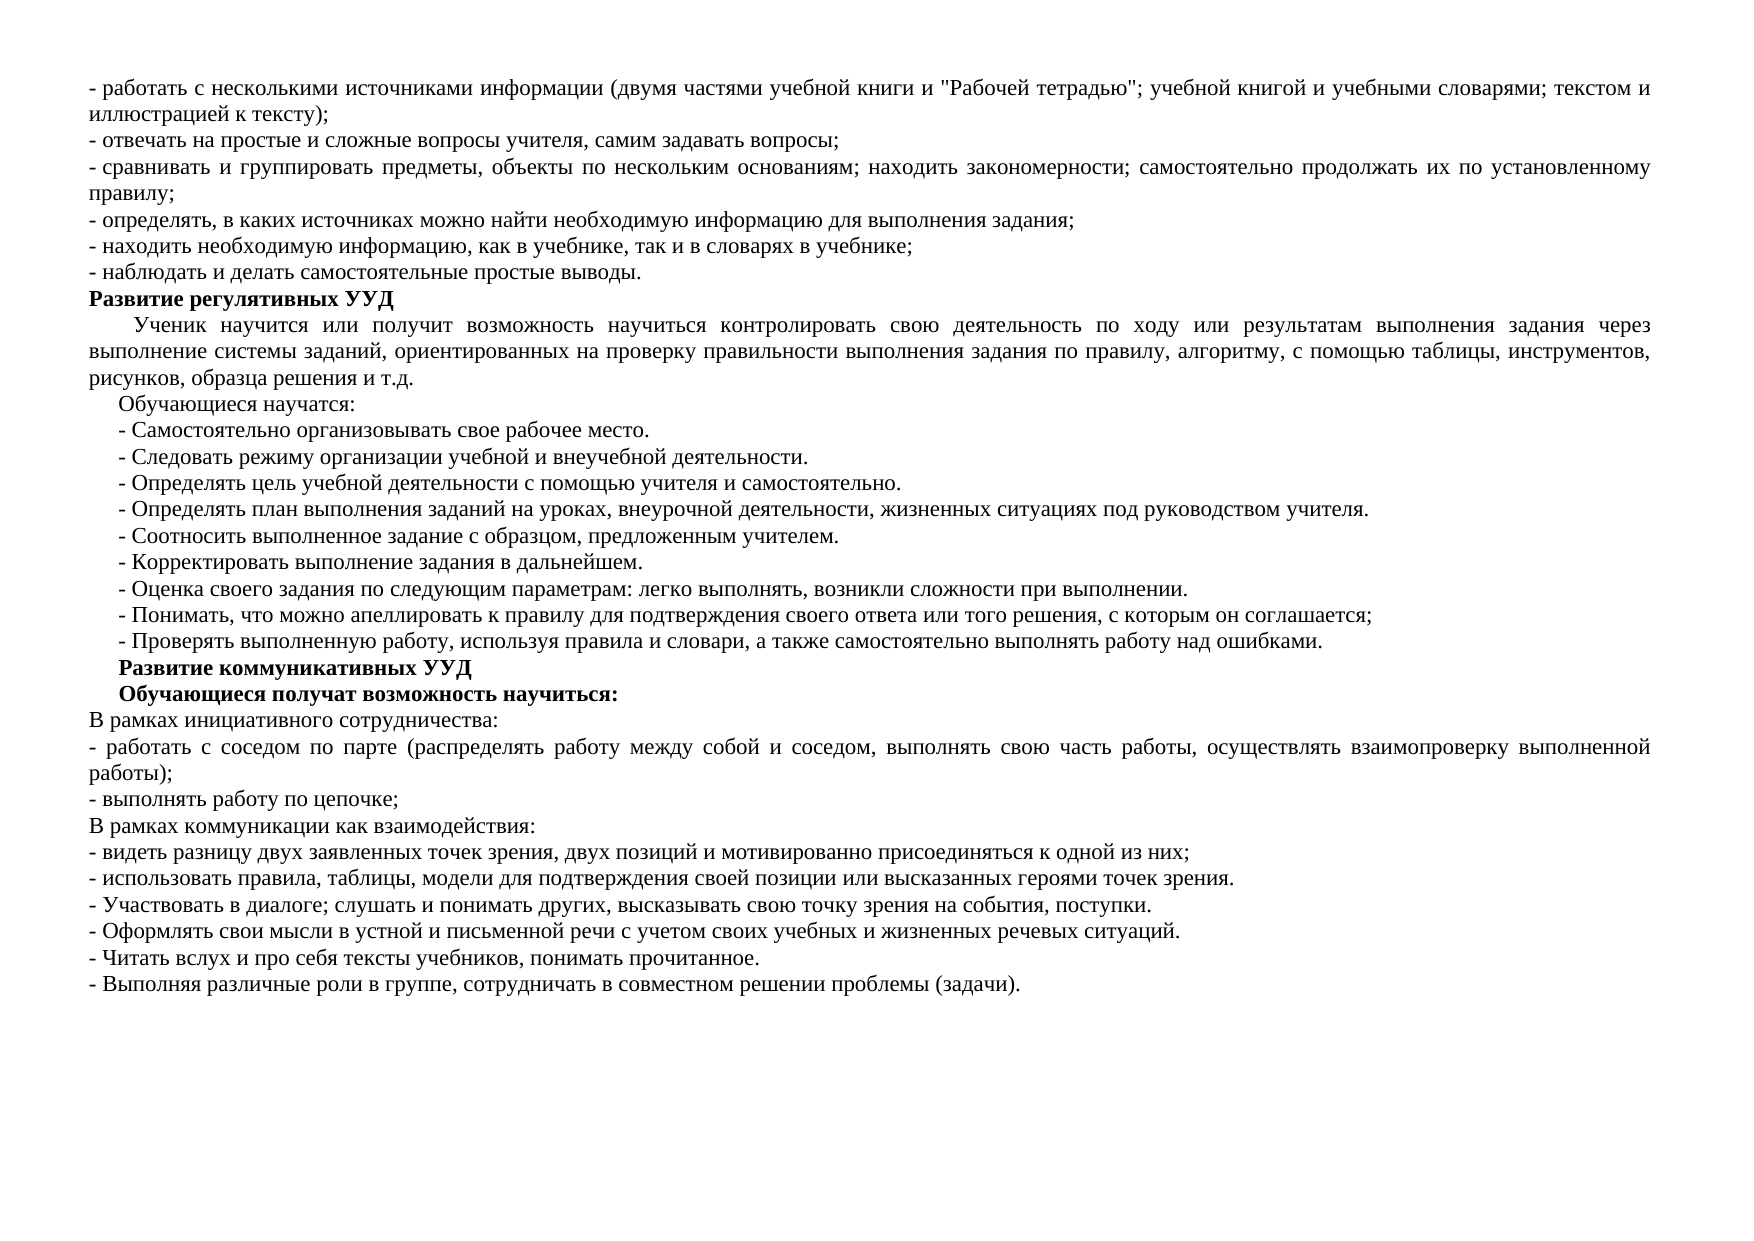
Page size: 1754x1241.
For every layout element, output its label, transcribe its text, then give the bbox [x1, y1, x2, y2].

text -​ отвечать на простые и сложные вопросы учителя, самим задавать вопросы; [89, 127, 1654, 153]
text -​ наблюдать и делать самостоятельные простые выводы. [89, 258, 1654, 285]
text - Следовать режиму организации учебной и внеучебной деятельности. [74, 443, 1654, 469]
text - Корректировать выполнение задания в дальнейшем. [74, 548, 1654, 574]
text - работать с соседом по парте (распределять работу между собой и соседом, выполнять свою часть работы, осуществлять взаимопроверку выполненной работы); [89, 733, 1654, 785]
text -​ использовать правила, таблицы, модели для подтверждения своей позиции или высказанных героями точек зрения. [89, 864, 1654, 891]
text В рамках коммуникации как взаимодействия: [89, 812, 1654, 838]
text - Определять план выполнения заданий на уроках, внеурочной деятельности, жизненных ситуациях под руководством учителя. [74, 496, 1654, 522]
text -​ сравнивать и группировать предметы, объекты по нескольким основаниям; находить закономерности; самостоятельно продолжать их по установленному правилу; [89, 153, 1654, 206]
text -​ определять, в каких источниках можно найти необходимую информацию для выполнения задания; [89, 206, 1654, 232]
text В рамках инициативного сотрудничества: [89, 706, 1654, 733]
text -​ Выполняя различные роли в группе, сотрудничать в совместном решении проблемы (задачи). [89, 970, 1654, 996]
text -​ Оформлять свои мысли в устной и письменной речи с учетом своих учебных и жизненных речевых ситуаций. [89, 917, 1654, 943]
text - Соотносить выполненное задание с образцом, предложенным учителем. [74, 522, 1654, 548]
text -​ Читать вслух и про себя тексты учебников, понимать прочитанное. [89, 943, 1654, 970]
text - Оценка своего задания по следующим параметрам: легко выполнять, возникли сложности при выполнении. [74, 574, 1654, 601]
text -​ работать с несколькими источниками информации (двумя частями учебной книги и "Рабочей тетрадью"; учебной книгой и учебными словарями; текстом и иллюстрацией к тексту); [89, 74, 1654, 127]
text - Самостоятельно организовывать свое рабочее место. [74, 416, 1654, 443]
text - Понимать, что можно апеллировать к правилу для подтверждения своего ответа или того решения, с которым он соглашается; [74, 601, 1654, 627]
text Обучающиеся получат возможность научиться: [89, 680, 1654, 706]
text - Проверять выполненную работу, используя правила и словари, а также самостоятельно выполнять работу над ошибками. [74, 627, 1654, 654]
text Обучающиеся научатся: [74, 390, 1654, 416]
text - Определять цель учебной деятельности с помощью учителя и самостоятельно. [74, 469, 1654, 496]
text -​ Участвовать в диалоге; слушать и понимать других, высказывать свою точку зрения на события, поступки. [89, 891, 1654, 917]
text Развитие коммуникативных УУД [89, 654, 1654, 680]
text Развитие регулятивных УУД [89, 285, 1654, 311]
text -​ находить необходимую информацию, как в учебнике, так и в словарях в учебнике; [89, 232, 1654, 258]
text Ученик научится или получит возможность научиться контролировать свою деятельность по ходу или результатам выполнения задания через выполнение системы заданий, ориентированных на проверку правильности выполнения задания по правилу, алгоритму, с помощью таблицы, инструментов, рисунков, образца решения и т.д. [89, 311, 1654, 390]
text - выполнять работу по цепочке; [89, 785, 1654, 812]
text -​ видеть разницу двух заявленных точек зрения, двух позиций и мотивированно присоединяться к одной из них; [89, 838, 1654, 864]
